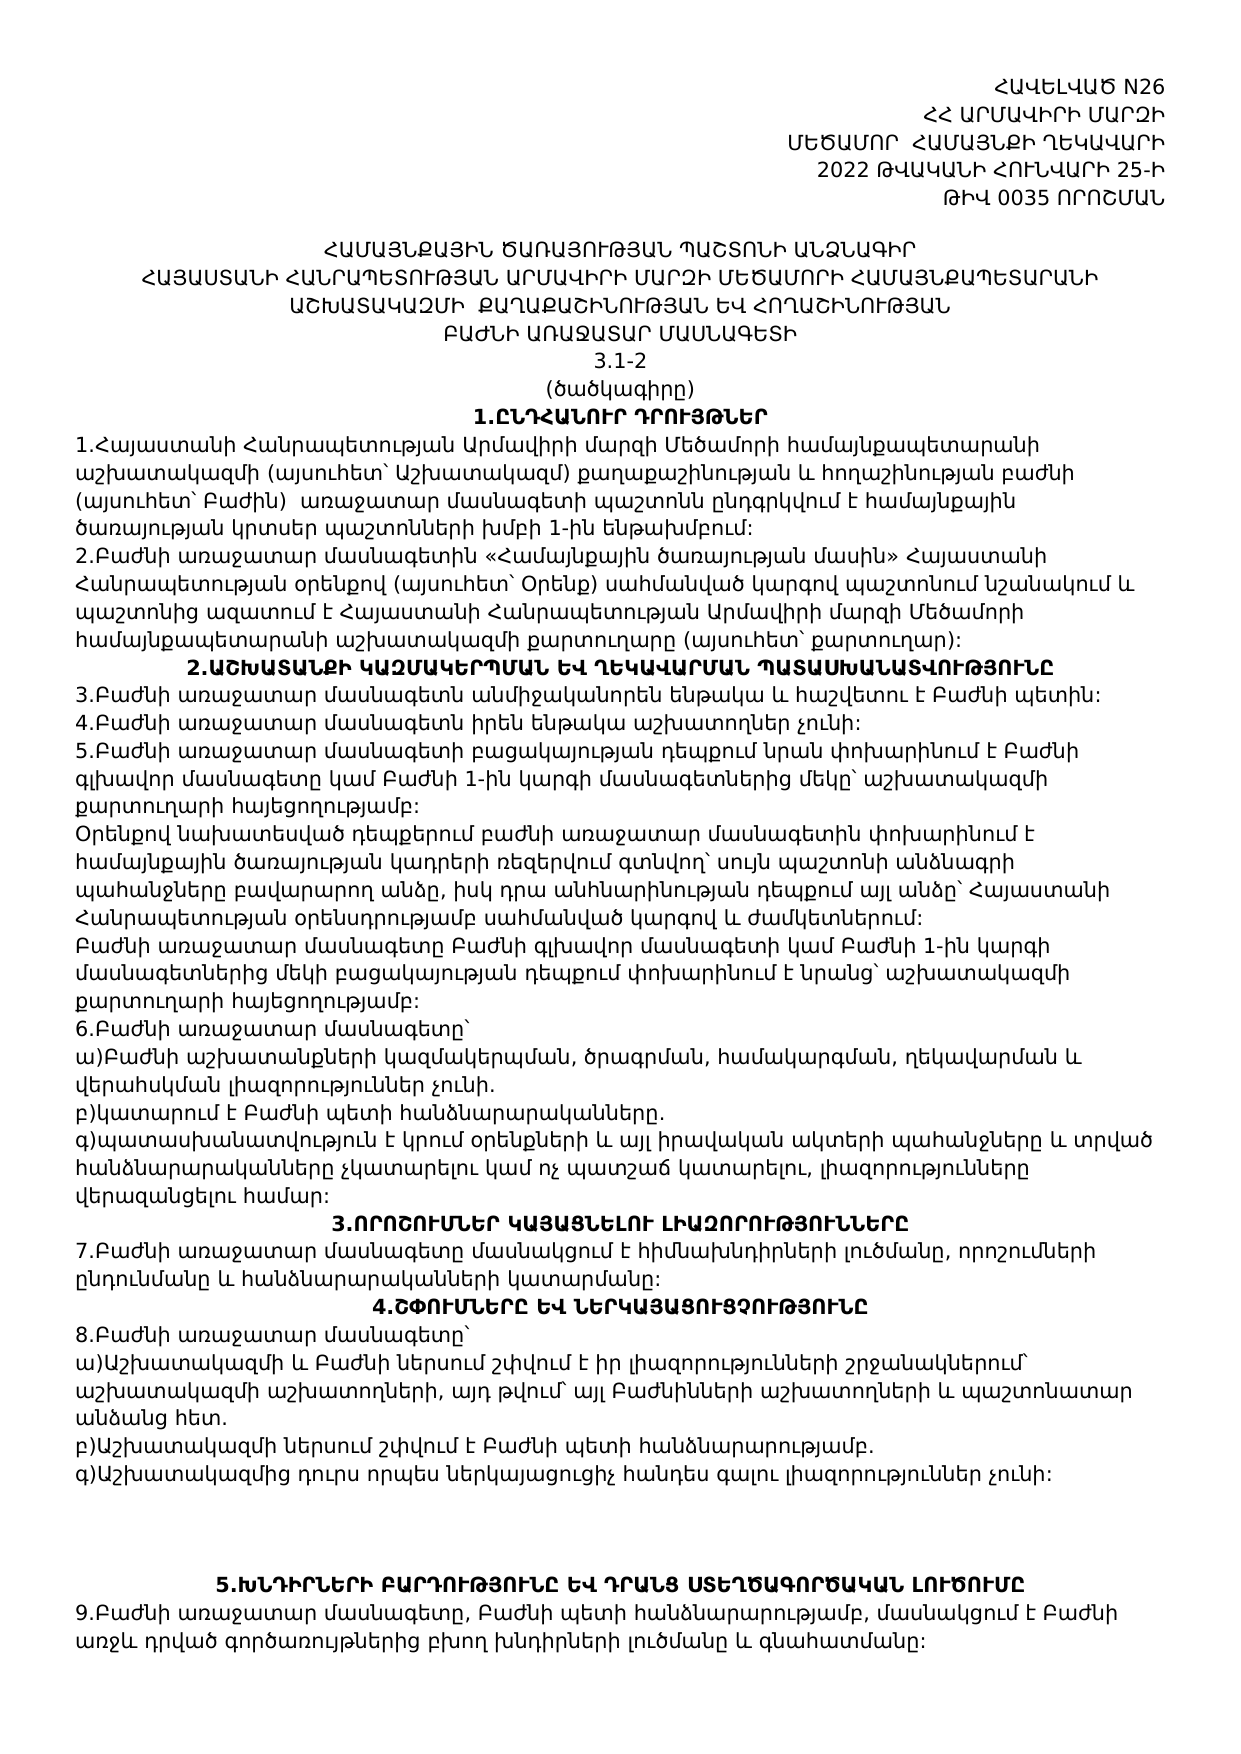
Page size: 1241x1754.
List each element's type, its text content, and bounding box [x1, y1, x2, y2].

text ա)Աշխատակազմի և Բաժնի ներսում շփվում է իր լիազորությունների շրջանակներում՝ աշխատակազմի աշխատողների, այդ թվում՝ այլ Բաժնինների աշխատողների և պաշտոնատար անձանց հետ. [75, 1351, 1165, 1431]
text (ծածկագիրը) [75, 377, 1165, 402]
text 3.ՈՐՈՇՈՒՄՆԵՐ ԿԱՅԱՑՆԵԼՈՒ ԼԻԱԶՈՐՈՒԹՅՈՒՆՆԵՐԸ [75, 1212, 1165, 1236]
text 3.1-2 [75, 349, 1165, 374]
text 6.Բաժնի առաջատար մասնագետը՝ [75, 1017, 1165, 1041]
text ՀԱՅԱՍՏԱՆԻ ՀԱՆՐԱՊԵՏՈՒԹՅԱՆ ԱՐՄԱՎԻՐԻ ՄԱՐԶԻ ՄԵԾԱՄՈՐԻ ՀԱՄԱՅՆՔԱՊԵՏԱՐԱՆԻ ԱՇԽԱՏԱԿԱԶՄԻ ՔԱՂԱՔԱՇԻՆՈՒԹՅԱՆ ԵՎ ՀՈՂԱՇԻՆՈՒԹՅԱՆ [75, 266, 1165, 318]
text ԲԱԺՆԻ ԱՌԱՋԱՏԱՐ ՄԱՍՆԱԳԵՏԻ [75, 322, 1165, 346]
text ՀԱՄԱՅՆՔԱՅԻՆ ԾԱՌԱՅՈՒԹՅԱՆ ՊԱՇՏՈՆԻ ԱՆՁՆԱԳԻՐ [75, 238, 1165, 263]
text 4.Բաժնի առաջատար մասնագետն իրեն ենթակա աշխատողներ չունի: [75, 711, 1165, 735]
text ՄԵԾԱՄՈՐ ՀԱՄԱՅՆՔԻ ՂԵԿԱՎԱՐԻ [591, 131, 1165, 155]
text 4.ՇՓՈՒՄՆԵՐԸ ԵՎ ՆԵՐԿԱՅԱՑՈՒՑՉՈՒԹՅՈՒՆԸ [75, 1295, 1165, 1319]
text 2022 ԹՎԱԿԱՆԻ ՀՈՒՆՎԱՐԻ 25-Ի [517, 158, 1165, 183]
text Բաժնի առաջատար մասնագետը Բաժնի գլխավոր մասնագետի կամ Բաժնի 1-ին կարգի մասնագետներից մեկի բացակայության դեպքում փոխարինում է նրանց՝ աշխատակազմի քարտուղարի հայեցողությամբ: [75, 934, 1165, 1013]
text գ)Աշխատակազմից դուրս որպես ներկայացուցիչ հանդես գալու լիազորություններ չունի: [75, 1462, 1165, 1486]
text 7.Բաժնի առաջատար մասնագետը մասնակցում է հիմնախնդիրների լուծմանը, որոշումների ընդունմանը և հանձնարարականների կատարմանը: [75, 1239, 1165, 1292]
text բ)Աշխատակազմի ներսում շփվում է Բաժնի պետի հանձնարարությամբ. [75, 1434, 1165, 1458]
text 1.ԸՆԴՀԱՆՈՒՐ ԴՐՈՒՅԹՆԵՐ [75, 405, 1165, 429]
text ՀԱՎԵԼՎԱԾ N26 [591, 75, 1165, 99]
text 5.ԽՆԴԻՐՆԵՐԻ ԲԱՐԴՈՒԹՅՈՒՆԸ ԵՎ ԴՐԱՆՑ ՍՏԵՂԾԱԳՈՐԾԱԿԱՆ ԼՈՒԾՈՒՄԸ [75, 1573, 1165, 1598]
text գ)պատասխանատվություն է կրում օրենքների և այլ իրավական ակտերի պահանջները և տրված հանձնարարականները չկատարելու կամ ոչ պատշաճ կատարելու, լիազորությունները վերազանցելու համար: [75, 1128, 1165, 1208]
text 5.Բաժնի առաջատար մասնագետի բացակայության դեպքում նրան փոխարինում է Բաժնի գլխավոր մասնագետը կամ Բաժնի 1-ին կարգի մասնագետներից մեկը՝ աշխատակազմի քարտուղարի հայեցողությամբ: [75, 739, 1165, 819]
text 9.Բաժնի առաջատար մասնագետը, Բաժնի պետի հանձնարարությամբ, մասնակցում է Բաժնի առջև դրված գործառույթներից բխող խնդիրների լուծմանը և գնահատմանը: [75, 1601, 1165, 1653]
text բ)կատարում է Բաժնի պետի հանձնարարականները. [75, 1101, 1165, 1125]
text ԹԻՎ 0035 ՈՐՈՇՄԱՆ [737, 186, 1165, 211]
text 2.Բաժնի առաջատար մասնագետին «Համայնքային ծառայության մասին» Հայաստանի Հանրապետության օրենքով (այսուհետ՝ Օրենք) սահմանված կարգով պաշտոնում նշանակում և պաշտոնից ազատում է Հայաստանի Հանրապետության Արմավիրի մարզի Մեծամորի համայնքապետարանի աշխատակազմի քարտուղարը (այսուհետ՝ քարտուղար): [75, 544, 1165, 652]
text 3.Բաժնի առաջատար մասնագետն անմիջականորեն ենթակա և հաշվետու է Բաժնի պետին: [75, 683, 1165, 708]
text Օրենքով նախատեսված դեպքերում բաժնի առաջատար մասնագետին փոխարինում է համայնքային ծառայության կադրերի ռեզերվում գտնվող՝ սույն պաշտոնի անձնագրի պահանջները բավարարող անձը, իսկ դրա անհնարինության դեպքում այլ անձը՝ Հայաստանի Հանրապետության օրենսդրությամբ սահմանված կարգով և ժամկետներում: [75, 822, 1165, 930]
text ա)Բաժնի աշխատանքների կազմակերպման, ծրագրման, համակարգման, ղեկավարման և վերահսկման լիազորություններ չունի. [75, 1045, 1165, 1097]
text 1.Հայաստանի Հանրապետության Արմավիրի մարզի Մեծամորի համայնքապետարանի աշխատակազմի (այսուհետ՝ Աշխատակազմ) քաղաքաշինության և հողաշինության բաժնի (այսուհետ՝ Բաժին) առաջատար մասնագետի պաշտոնն ընդգրկվում է համայնքային ծառայության կրտսեր պաշտոնների խմբի 1-ին ենթախմբում: [75, 433, 1165, 541]
text 8.Բաժնի առաջատար մասնագետը՝ [75, 1323, 1165, 1347]
text 2.ԱՇԽԱՏԱՆՔԻ ԿԱԶՄԱԿԵՐՊՄԱՆ ԵՎ ՂԵԿԱՎԱՐՄԱՆ ՊԱՏԱՍԽԱՆԱՏՎՈՒԹՅՈՒՆԸ [75, 656, 1165, 680]
text ՀՀ ԱՐՄԱՎԻՐԻ ՄԱՐԶԻ [591, 103, 1165, 127]
